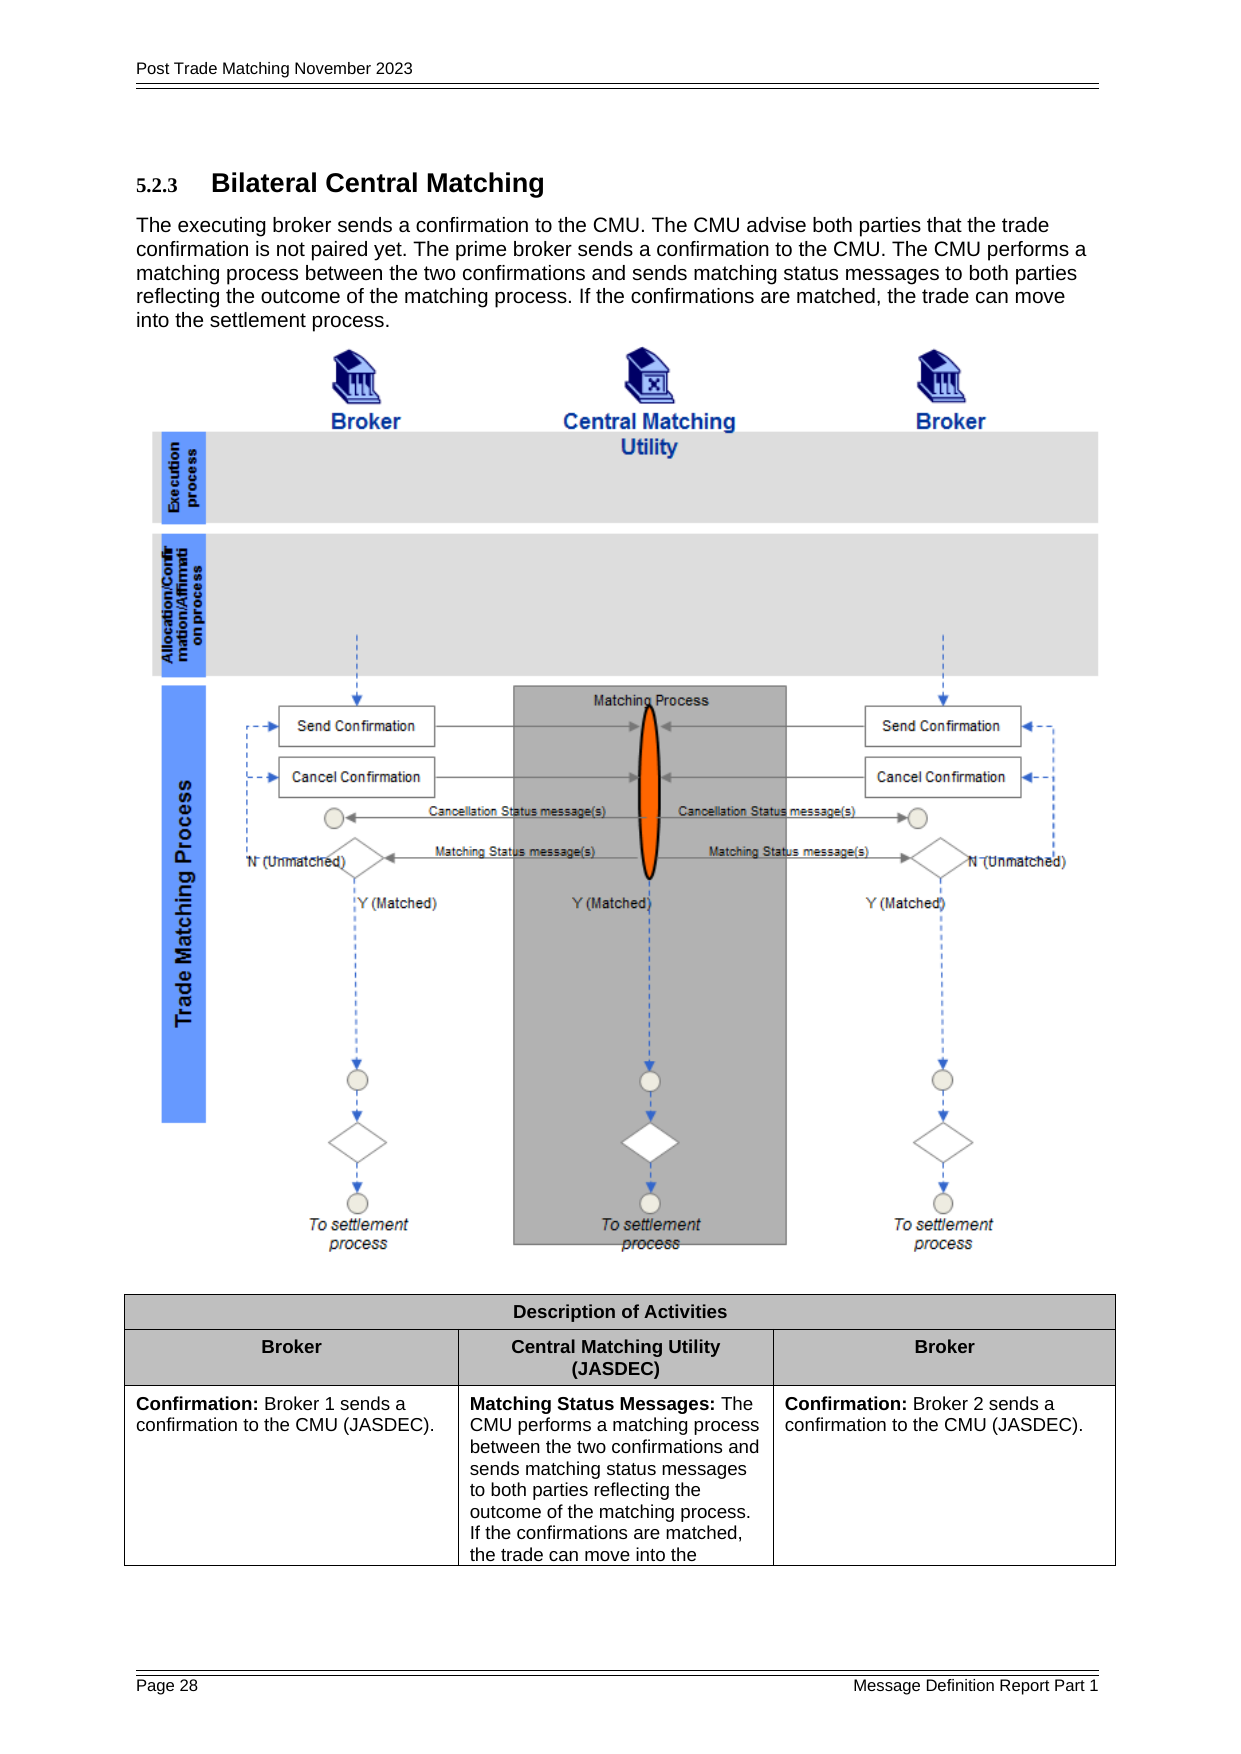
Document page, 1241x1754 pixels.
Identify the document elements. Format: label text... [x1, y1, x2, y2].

table_cell Central Matching Utility (JASDEC) [459, 1330, 773, 1385]
table_cell Broker [125, 1330, 458, 1385]
text The executing broker sends a confirmation to the CMU. The CMU advise both parties that the trade confirmation is not paired yet. The prime broker sends a confirmation to the CMU. The CMU performs a matching process between the two confirmations and sends matching status messages to both parties reflecting the outcome of the matching process. If the confirmations are matched, the trade can move into the settlement process. [136, 212, 1104, 332]
table_cell Broker [774, 1330, 1115, 1385]
subtitle Bilateral Central Matching [136, 167, 1104, 198]
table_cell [774, 1386, 1115, 1565]
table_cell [459, 1386, 773, 1565]
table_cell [125, 1386, 458, 1565]
table_header Description of Activities [125, 1295, 1115, 1329]
